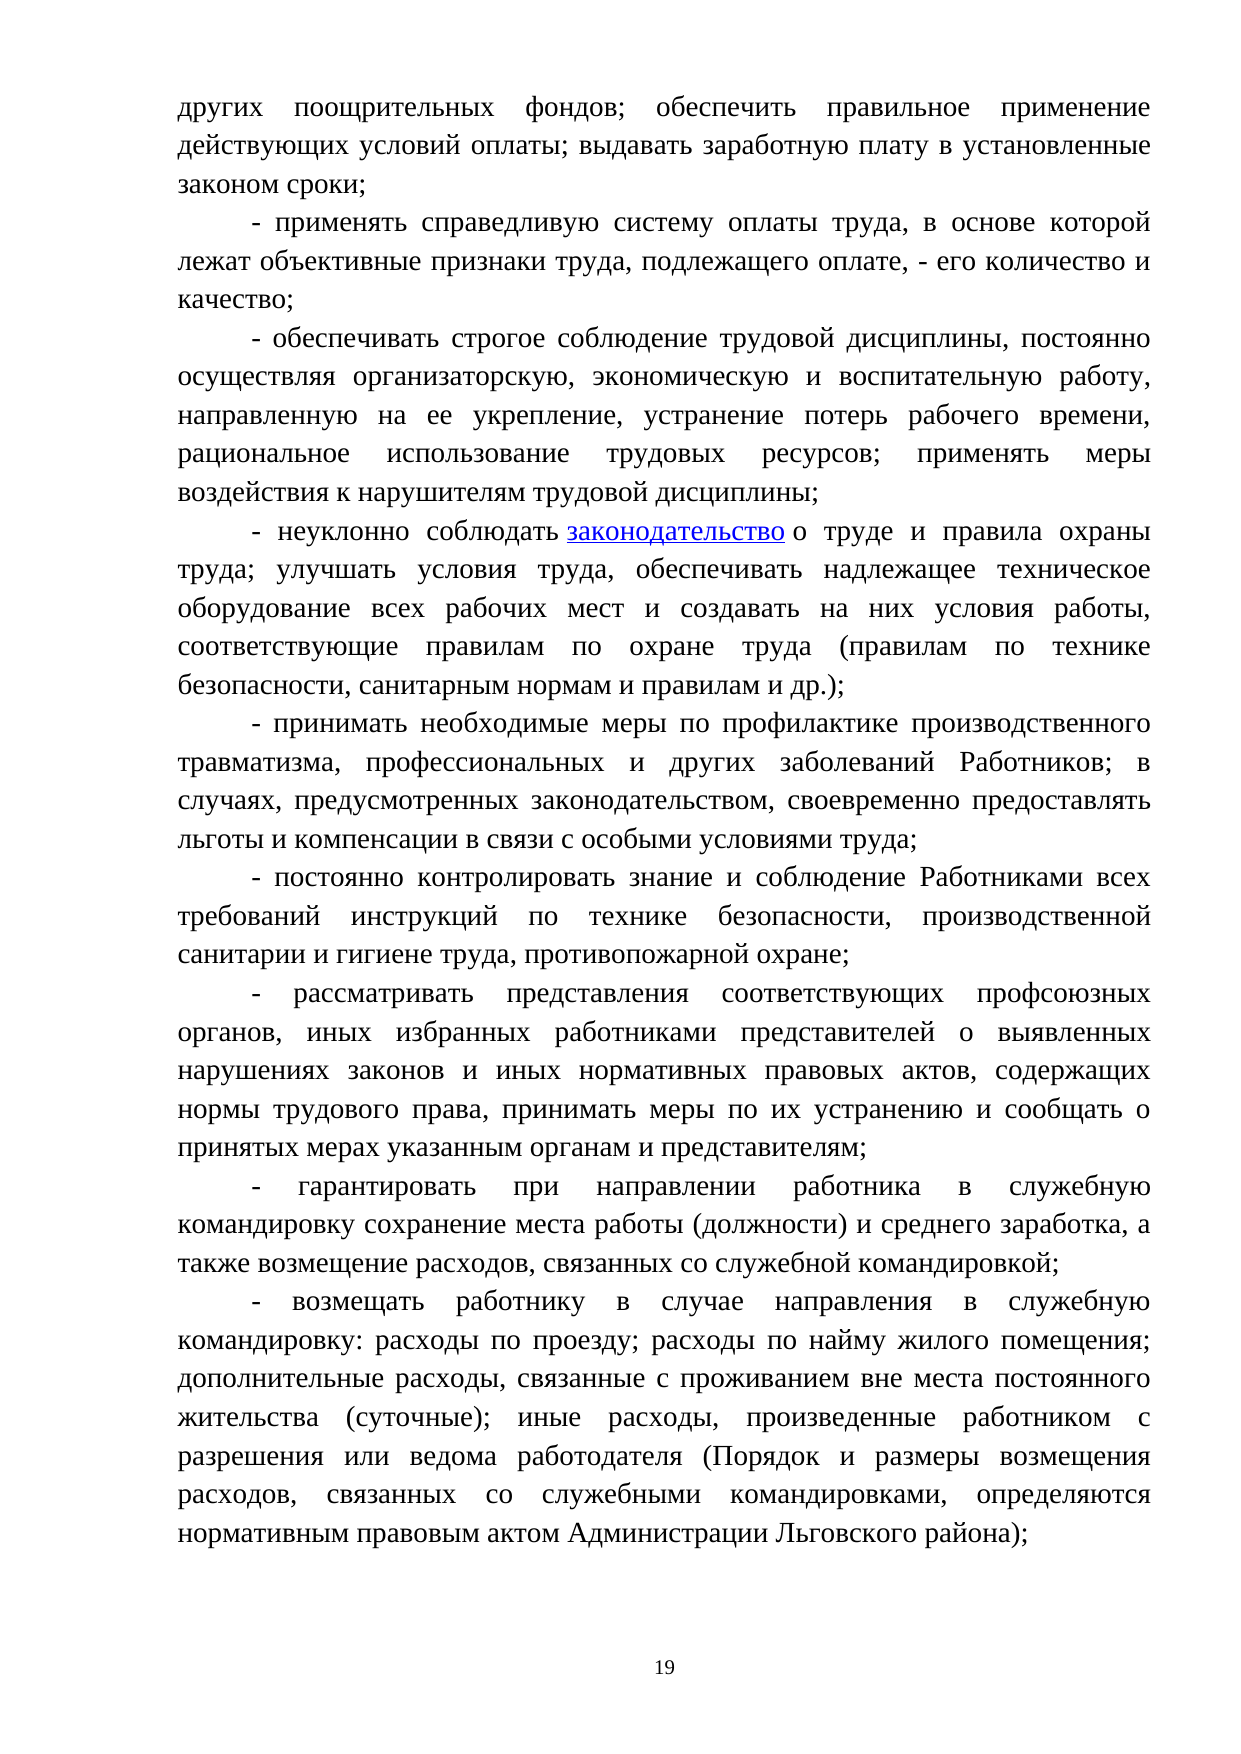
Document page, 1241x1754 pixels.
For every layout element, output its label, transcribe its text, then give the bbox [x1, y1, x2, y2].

text - возмещать работнику в случае направления в служебную командировку: расходы по проезду; расходы по найму жилого помещения; дополнительные расходы, связанные с проживанием вне места постоянного жительства (суточные); иные расходы, произведенные работником с разрешения или ведома работодателя (Порядок и размеры возмещения расходов, связанных со служебными командировками, определяются нормативным правовым актом Администрации Льговского района); [177, 1283, 1152, 1548]
text - неуклонно соблюдать законодательство о труде и правила охраны труда; улучшать условия труда, обеспечивать надлежащее техническое оборудование всех рабочих мест и создавать на них условия работы, соответствующие правилам по охране труда (правилам по технике безопасности, санитарным нормам и правилам и др.); [177, 513, 1152, 700]
text - обеспечивать строгое соблюдение трудовой дисциплины, постоянно осуществляя организаторскую, экономическую и воспитательную работу, направленную на ее укрепление, устранение потерь рабочего времени, рациональное использование трудовых ресурсов; применять меры воздействия к нарушителям трудовой дисциплины; [177, 320, 1152, 508]
text - гарантировать при направлении работника в служебную командировку сохранение места работы (должности) и среднего заработка, а также возмещение расходов, связанных со служебной командировкой; [177, 1168, 1152, 1278]
text - рассматривать представления соответствующих профсоюзных органов, иных избранных работниками представителей о выявленных нарушениях законов и иных нормативных правовых актов, содержащих нормы трудового права, принимать меры по их устранению и сообщать о принятых мерах указанным органам и представителям; [177, 975, 1152, 1163]
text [177, 89, 1152, 199]
text - постоянно контролировать знание и соблюдение Работниками всех требований инструкций по технике безопасности, производственной санитарии и гигиене труда, противопожарной охране; [177, 859, 1152, 970]
text - принимать необходимые меры по профилактике производственного травматизма, профессиональных и других заболеваний Работников; в случаях, предусмотренных законодательством, своевременно предоставлять льготы и компенсации в связи с особыми условиями труда; [177, 705, 1152, 854]
text - применять справедливую систему оплаты труда, в основе которой лежат объективные признаки труда, подлежащего оплате, - его количество и качество; [177, 204, 1152, 315]
